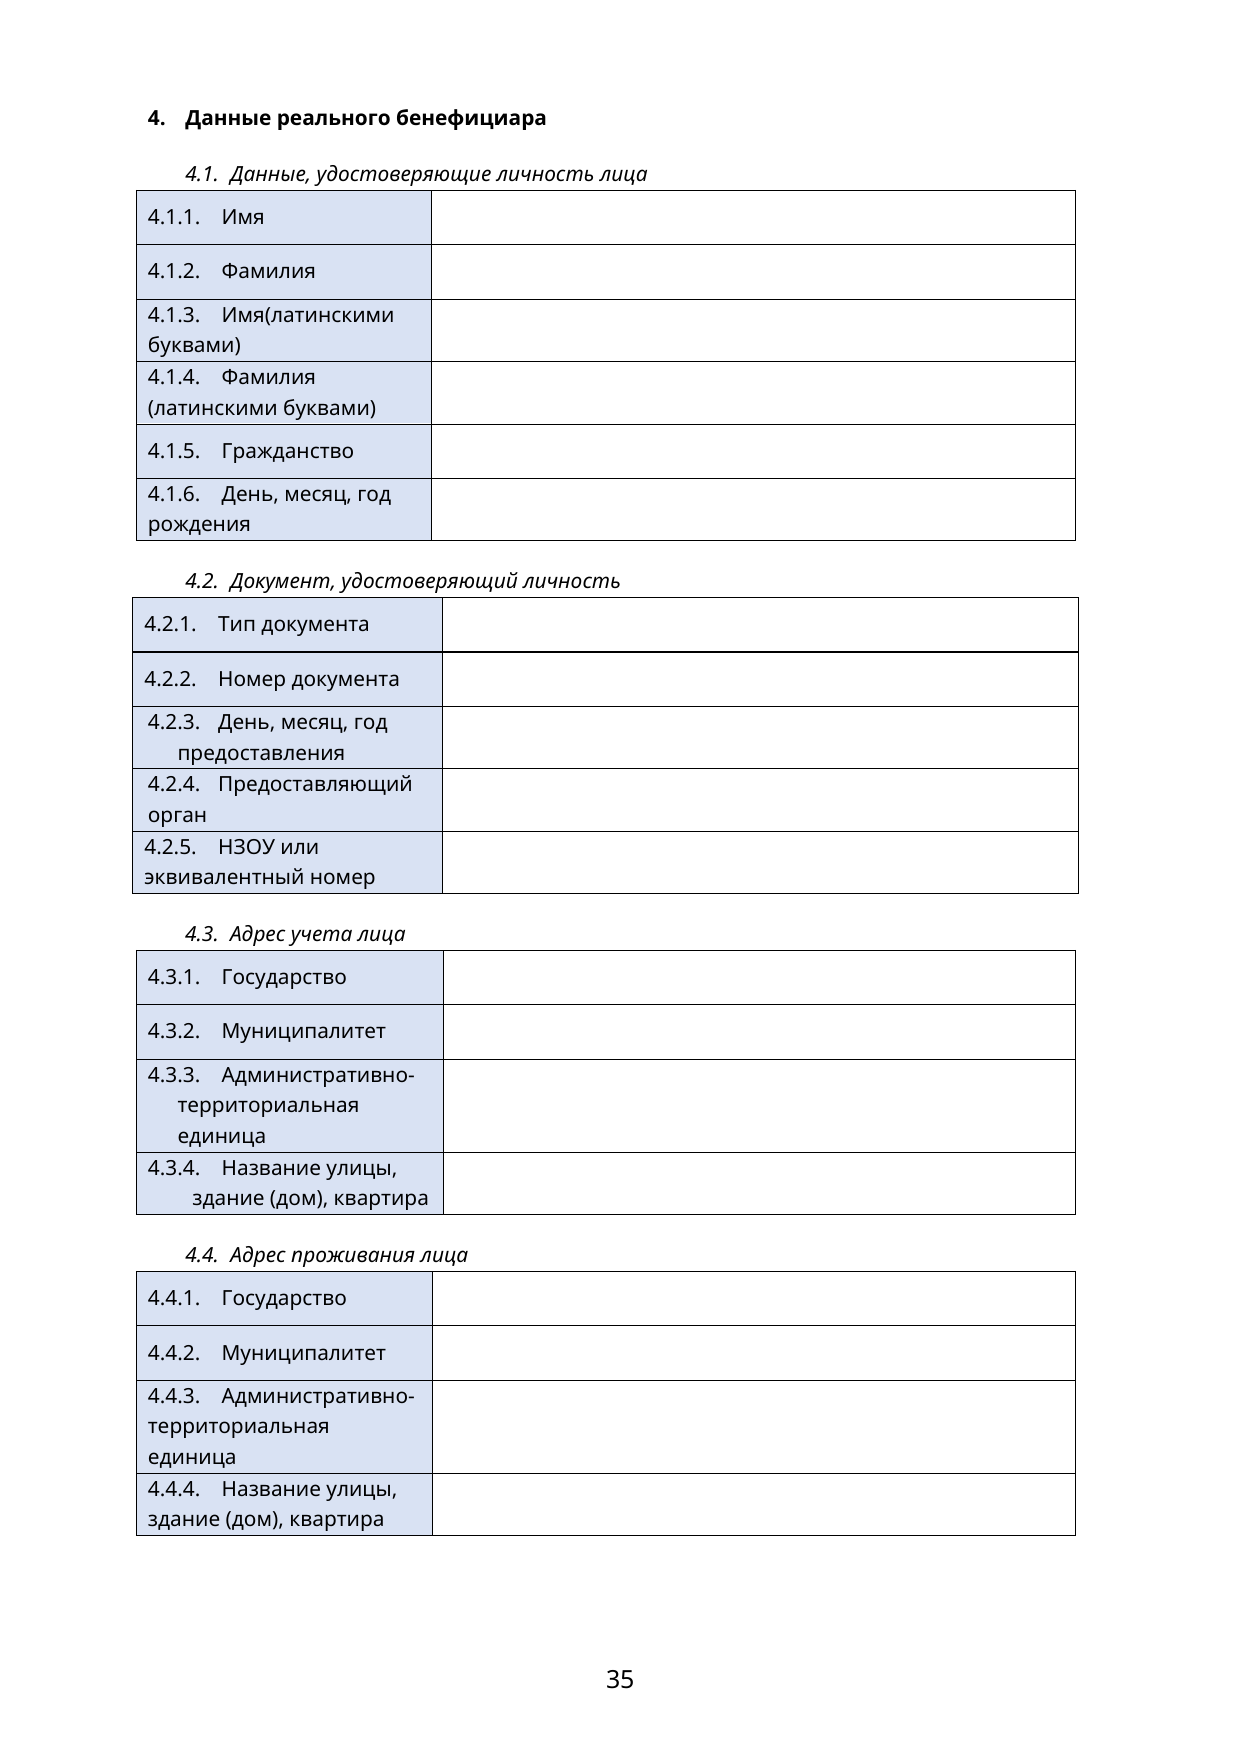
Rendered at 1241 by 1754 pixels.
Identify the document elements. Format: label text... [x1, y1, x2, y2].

table_cell Фамилия [137, 245, 431, 299]
list Адрес учета лица [185, 919, 1092, 948]
table_cell Административно-территориальная единица [137, 1381, 432, 1473]
table_header Тип документа [133, 598, 442, 651]
table_cell [444, 1005, 1075, 1059]
table_cell Название улицы, здание (дом), квартира [137, 1474, 432, 1535]
table_cell Номер документа [133, 653, 442, 706]
table_cell [433, 1474, 1075, 1535]
table_header [443, 598, 1078, 651]
table_cell [443, 707, 1078, 768]
table_cell День, месяц, год предоставления [133, 707, 442, 768]
table_header [433, 1272, 1075, 1325]
table_cell [443, 832, 1078, 893]
list Документ, удостоверяющий личность [185, 566, 1092, 595]
table_cell Муниципалитет [137, 1005, 443, 1059]
table_cell НЗОУ или эквивалентный номер [133, 832, 442, 893]
table_cell Имя(латинскими буквами) [137, 300, 431, 361]
table_cell Фамилия (латинскими буквами) [137, 362, 431, 423]
table_cell [432, 425, 1075, 478]
table_cell [443, 769, 1078, 831]
table_cell Название улицы, здание (дом), квартира [137, 1153, 443, 1214]
table_header Государство [137, 951, 443, 1004]
table_cell [432, 245, 1075, 299]
table_cell Административно-территориальная единица [137, 1060, 443, 1152]
table_cell Предоставляющий орган [133, 769, 442, 831]
table_header [444, 951, 1075, 1004]
list Данные реального бенефициара [148, 103, 1092, 132]
list Адрес проживания лица [185, 1240, 1092, 1269]
table_header Имя [137, 191, 431, 244]
list Данные, удостоверяющие личность лица [185, 159, 1092, 187]
table_cell [433, 1381, 1075, 1473]
table_cell День, месяц, год рождения [137, 479, 431, 540]
table_cell [444, 1153, 1075, 1214]
table_cell Муниципалитет [137, 1326, 432, 1380]
table_cell [444, 1060, 1075, 1152]
table_cell Гражданство [137, 425, 431, 478]
table_cell [432, 479, 1075, 540]
table_cell [432, 300, 1075, 361]
table_header [432, 191, 1075, 244]
table_header Государство [137, 1272, 432, 1325]
table_cell [433, 1326, 1075, 1380]
table_cell [443, 653, 1078, 706]
table_cell [432, 362, 1075, 423]
